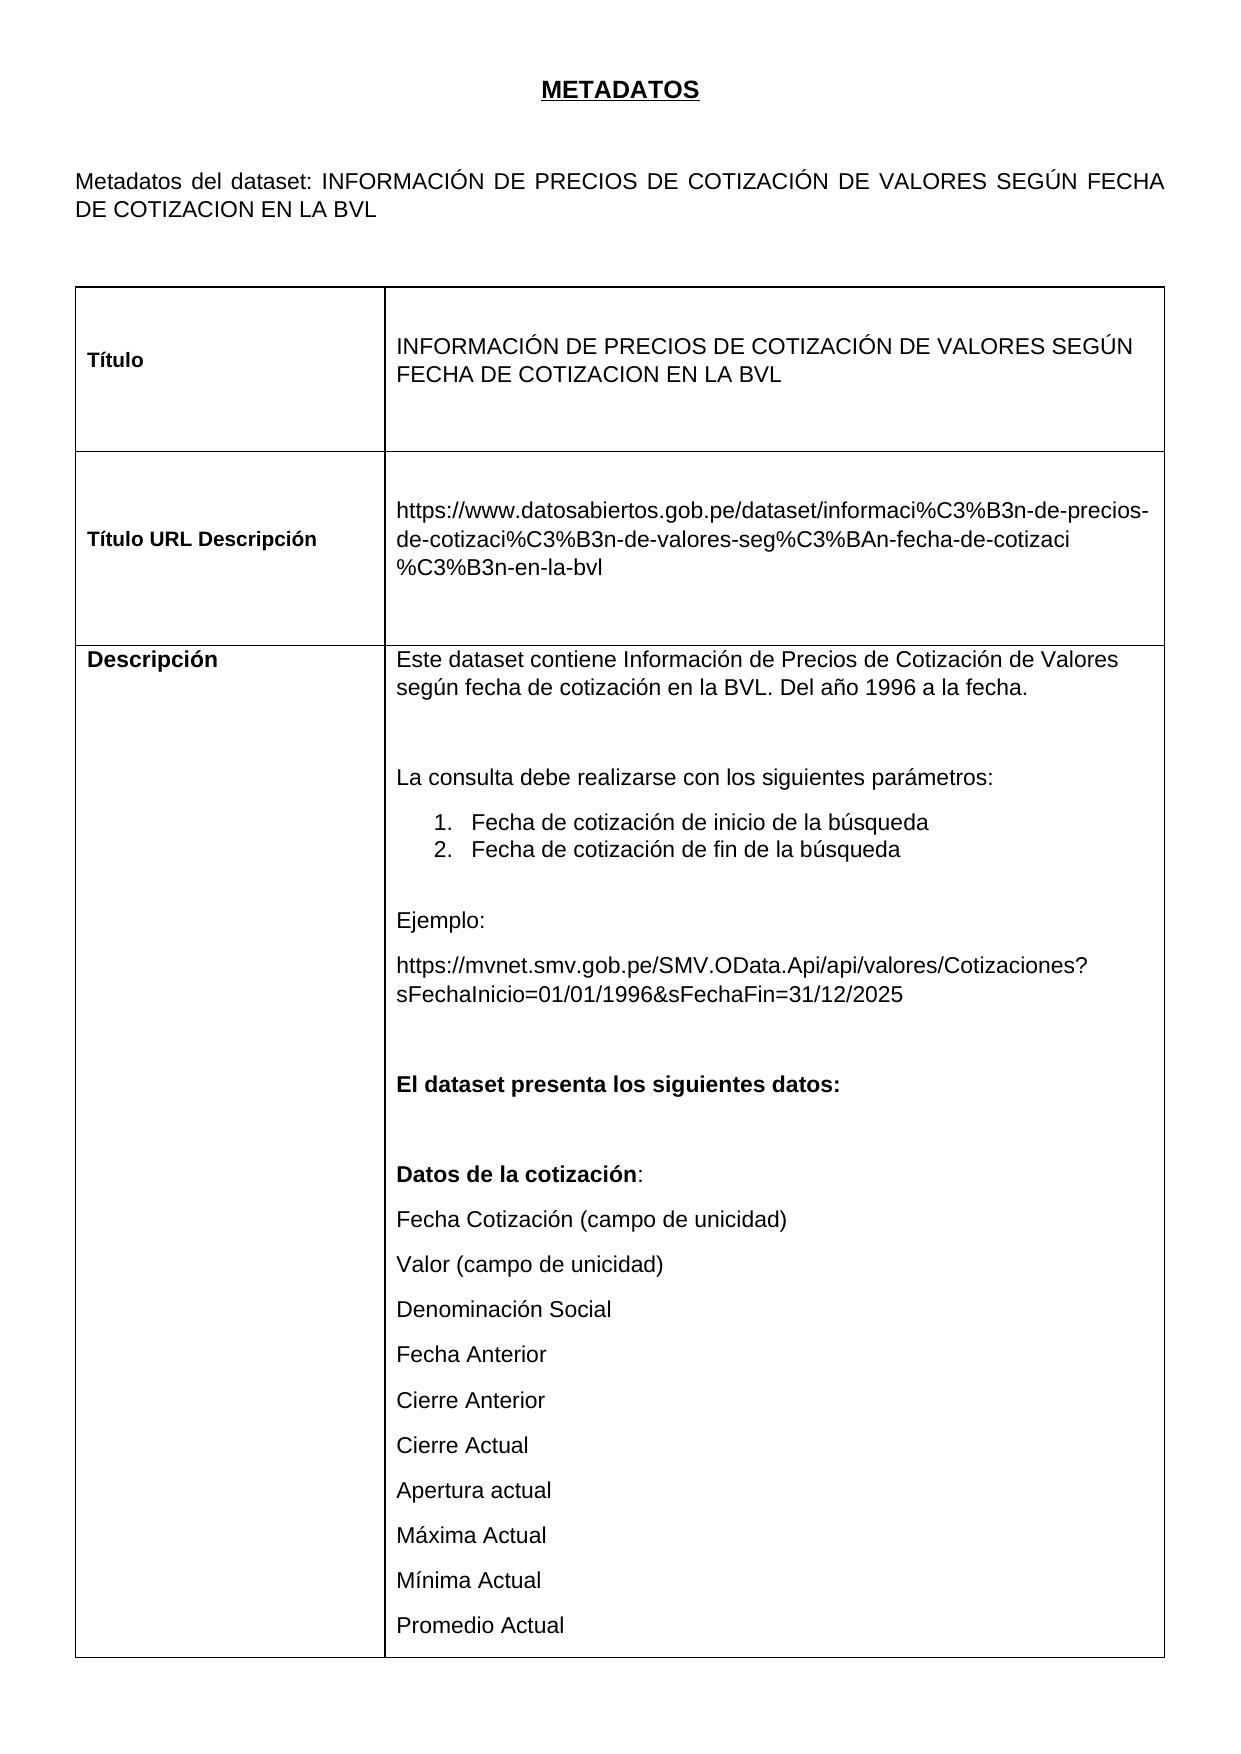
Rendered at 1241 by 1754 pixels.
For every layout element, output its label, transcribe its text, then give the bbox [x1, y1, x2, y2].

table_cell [386, 646, 1164, 1657]
table_header INFORMACIÓN DE PRECIOS DE COTIZACIÓN DE VALORES SEGÚN FECHA DE COTIZACION EN LA BVL [386, 288, 1164, 451]
text METADATOS [75, 75, 1165, 104]
table_header Título [76, 288, 384, 451]
table_cell Descripción [76, 646, 384, 1657]
table_cell Título URL Descripción [76, 452, 384, 644]
table_cell https://www.datosabiertos.gob.pe/dataset/informaci%C3%B3n-de-precios-de-cotizaci%C3%B3n-de-valores-seg%C3%BAn-fecha-de-cotizaci%C3%B3n-en-la-bvl [386, 452, 1164, 644]
text Metadatos del dataset: INFORMACIÓN DE PRECIOS DE COTIZACIÓN DE VALORES SEGÚN FECHA DE COTIZACION EN LA BVL [75, 168, 1165, 223]
